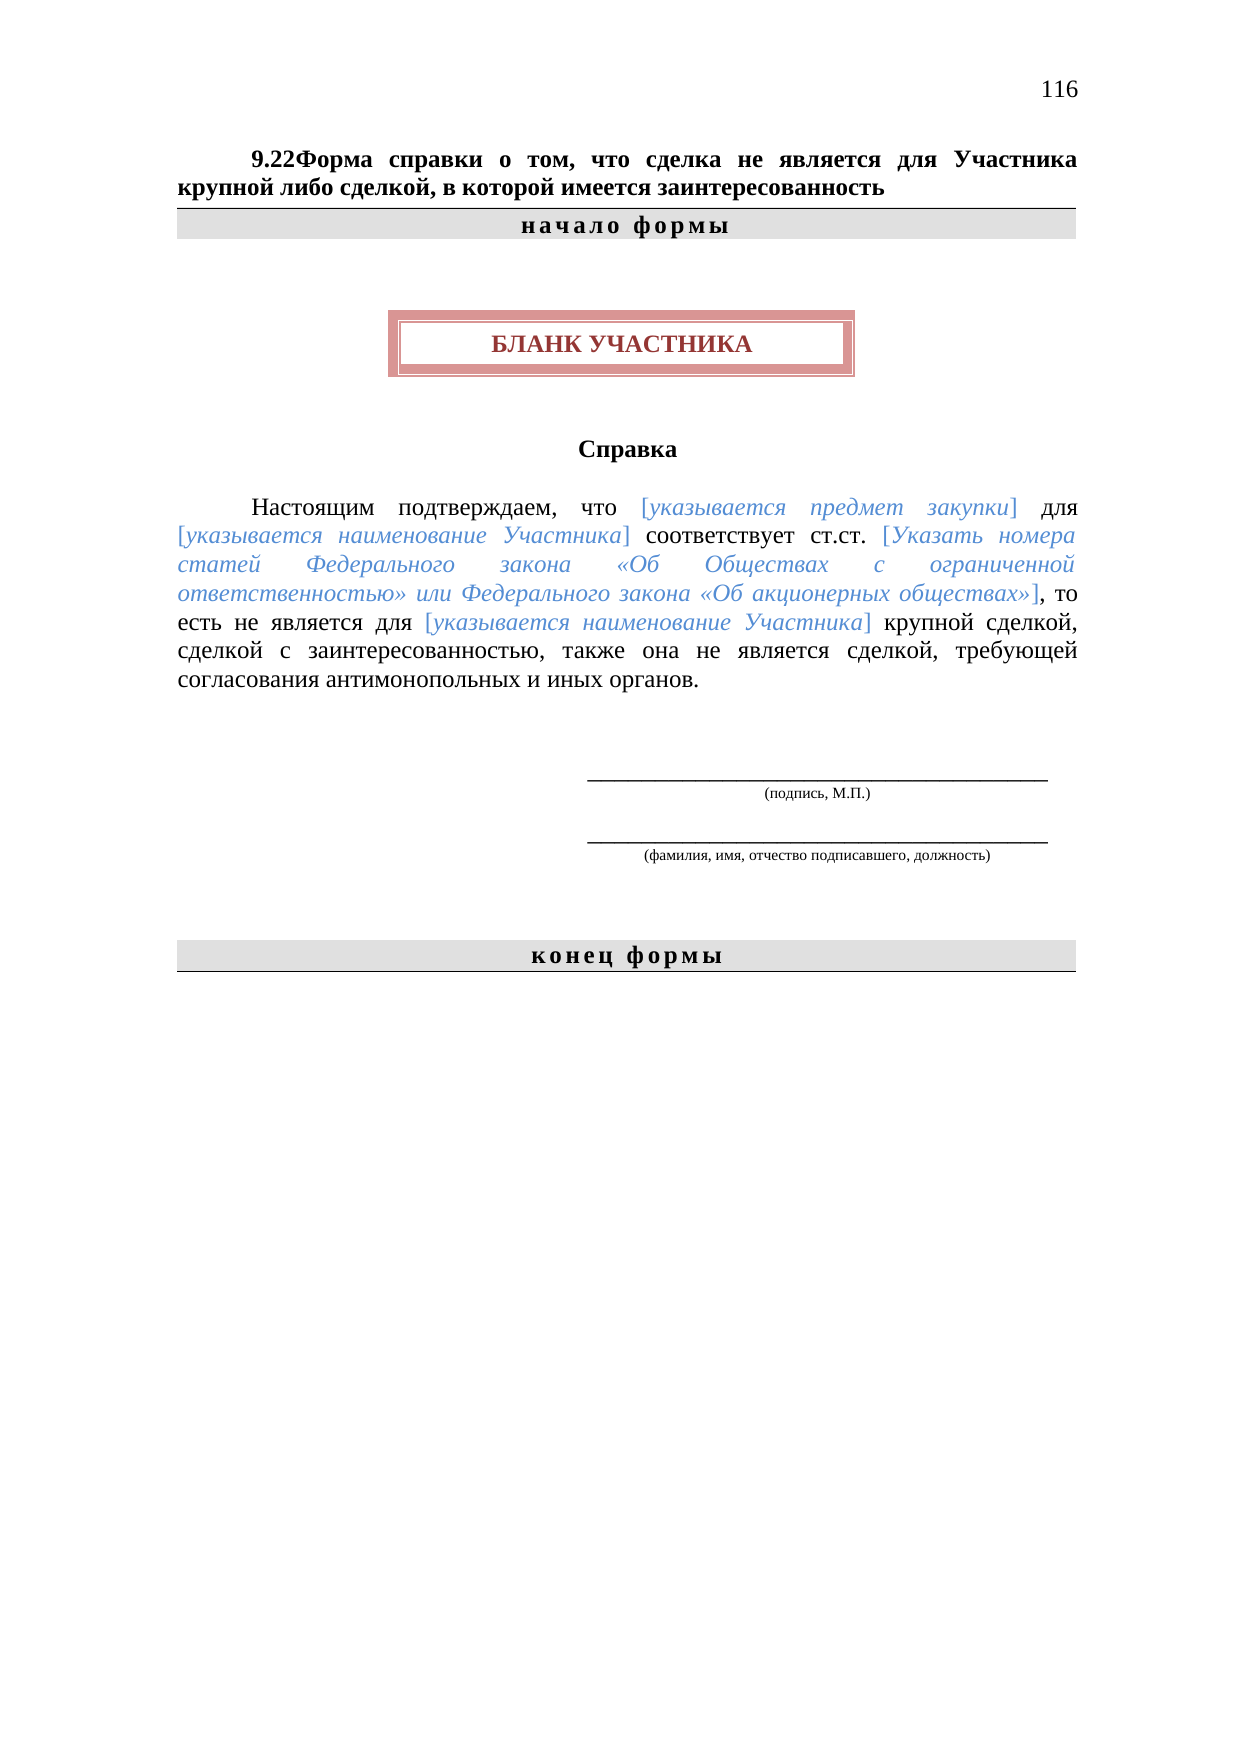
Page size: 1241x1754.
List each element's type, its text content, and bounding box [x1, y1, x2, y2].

table_header БЛАНК УЧАСТНИКА [401, 323, 843, 364]
list Форма справки о том, что сделка не является для Участника крупной либо сделкой, в которой имеется заинтересованность [177, 144, 1078, 201]
text Справка [177, 434, 1078, 463]
text Настоящим подтверждаем, что [указывается предмет закупки] для [указывается наименование Участника] соответствует ст.ст. [Указать номера статей Федерального закона «Об Обществах с ограниченной ответственностью» или Федерального закона «Об акционерных обществах»], то есть не является для [указывается наименование Участника] крупной сделкой, сделкой с заинтересованностью, также она не является сделкой, требующей согласования антимонопольных и иных органов. [177, 492, 1078, 693]
text начало формы [177, 209, 1076, 239]
table_header __________________________________ (подпись, М.П.) [576, 753, 1059, 815]
table_cell __________________________________ (фамилия, имя, отчество подписавшего, должность) [576, 815, 1059, 877]
text конец формы [177, 940, 1076, 971]
